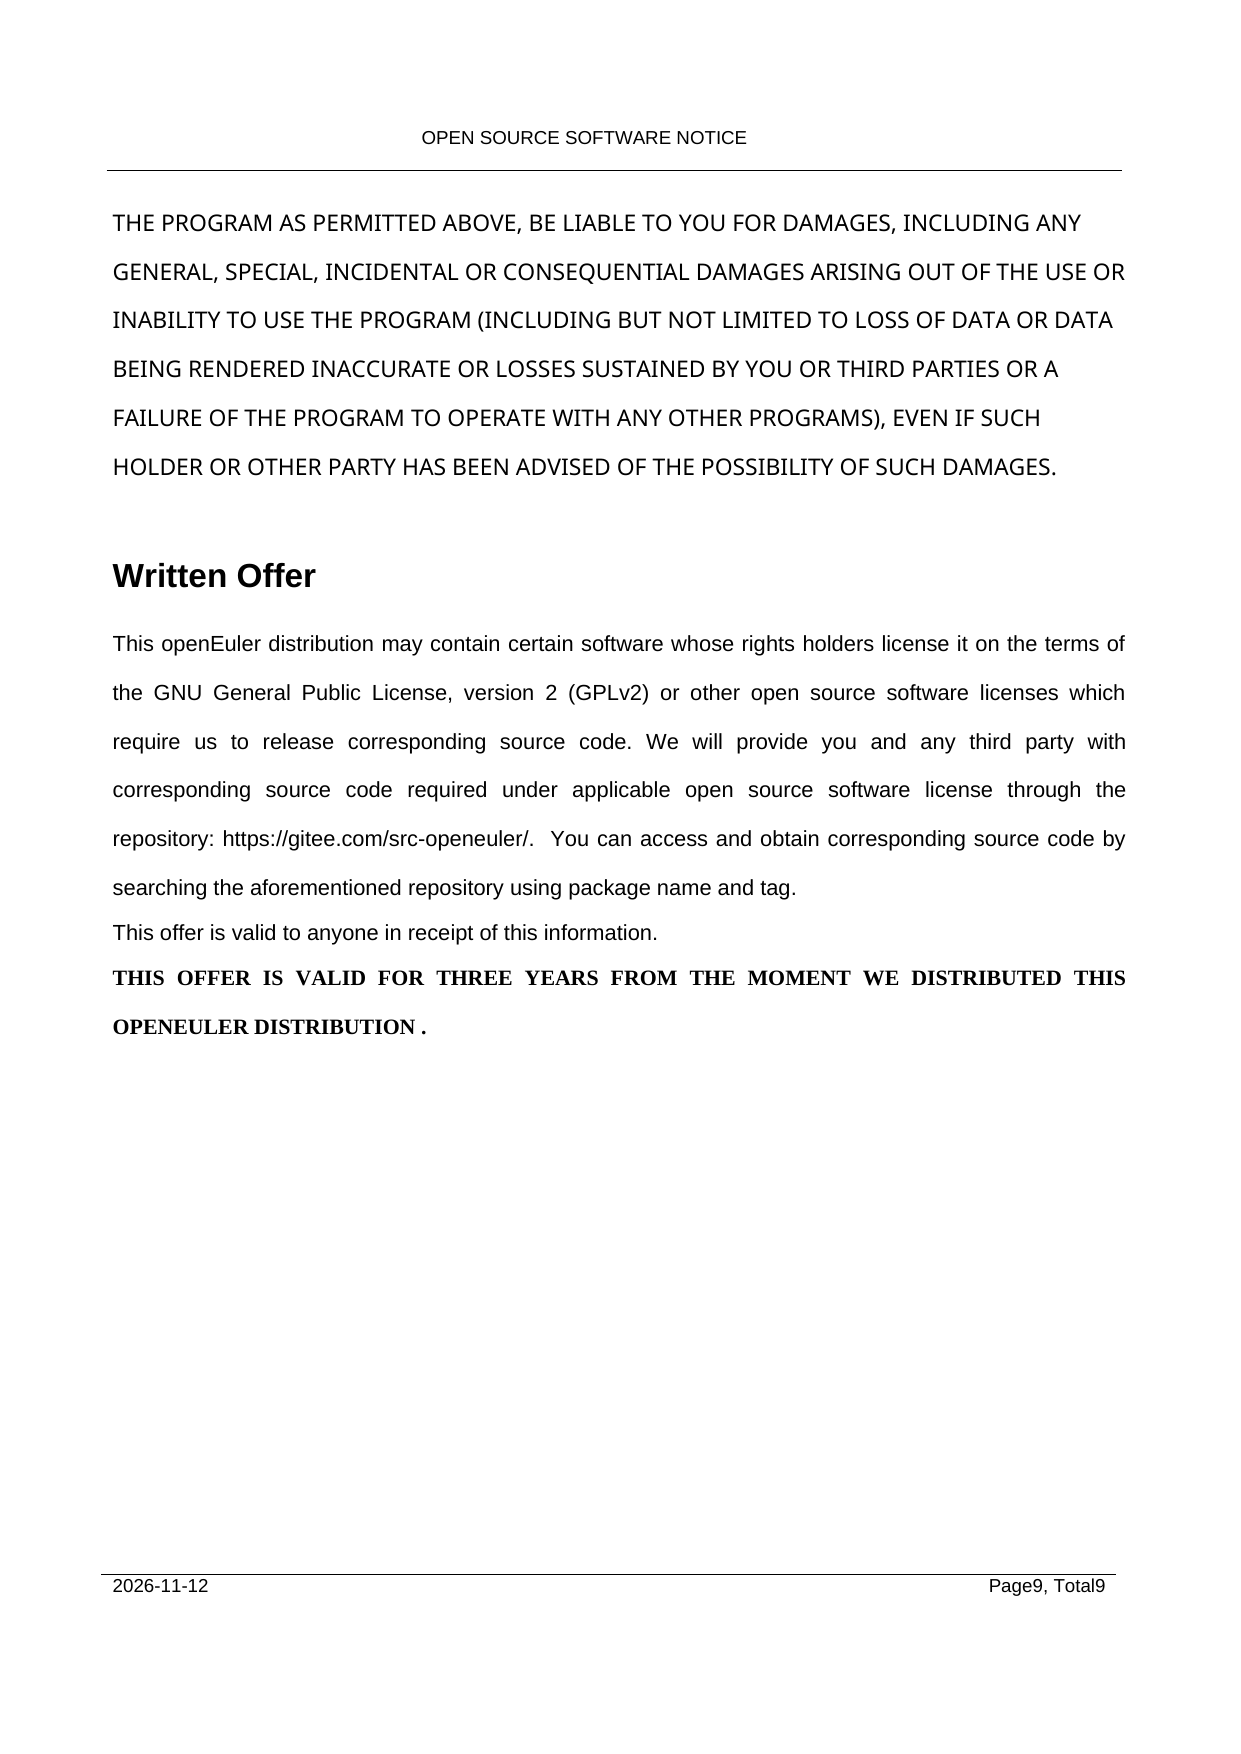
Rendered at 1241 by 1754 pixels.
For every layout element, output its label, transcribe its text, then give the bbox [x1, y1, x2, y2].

text This openEuler distribution may contain certain software whose rights holders license it on the terms of the GNU General Public License, version 2 (GPLv2) or other open source software licenses which require us to release corresponding source code. We will provide you and any third party with corresponding source code required under applicable open source software license through the repository: https://gitee.com/src-openeuler/. You can access and obtain corresponding source code by searching the aforementioned repository using package name and tag. [112, 627, 1128, 904]
text This offer is valid to anyone in receipt of this information. [112, 916, 1128, 949]
text Written Offer [112, 543, 1128, 608]
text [112, 206, 1128, 483]
text THIS OFFER IS VALID FOR THREE YEARS FROM THE MOMENT WE DISTRIBUTED THIS OPENEULER DISTRIBUTION . [112, 961, 1128, 1043]
